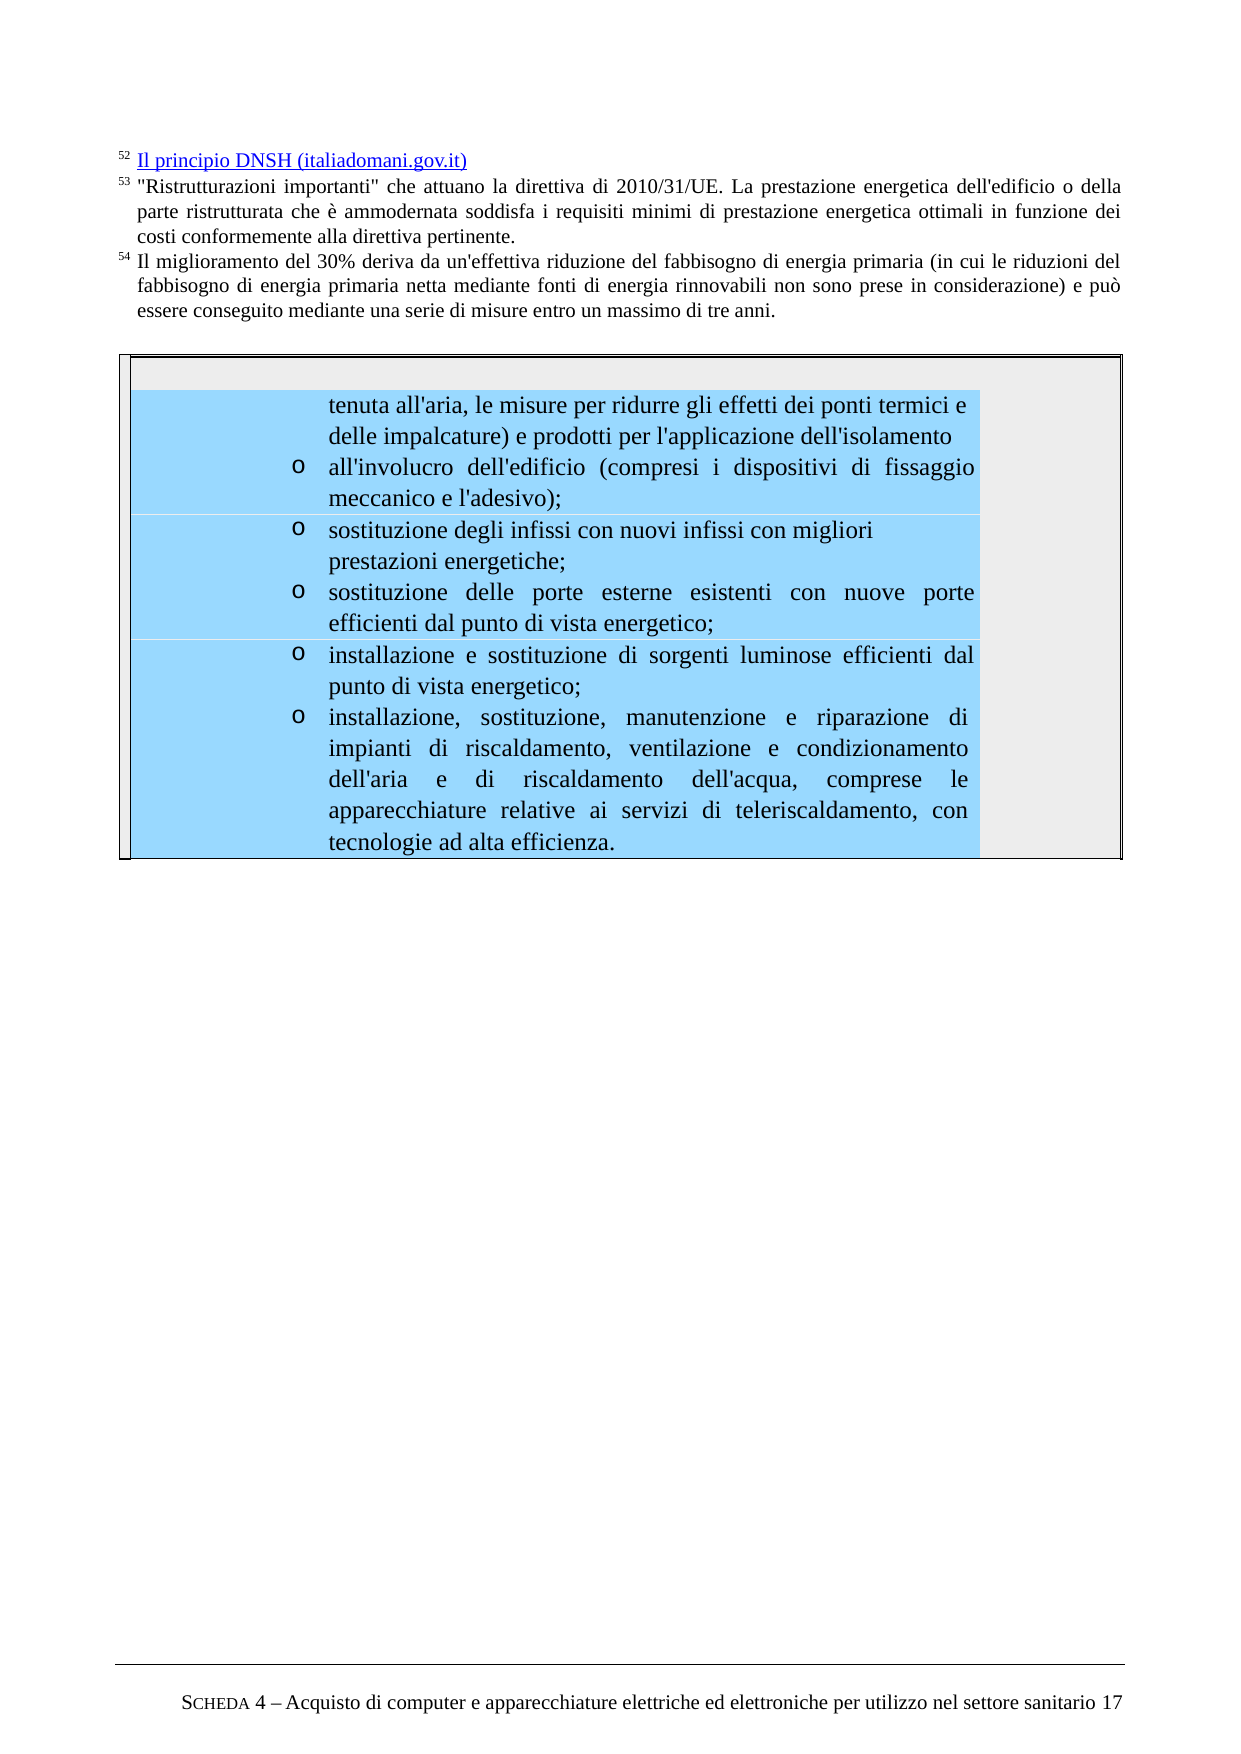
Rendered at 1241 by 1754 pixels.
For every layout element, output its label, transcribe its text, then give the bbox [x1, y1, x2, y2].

table_header [131, 358, 1120, 858]
table_header [120, 355, 130, 858]
list Il principio DNSH (italiadomani.gov.it) [118, 148, 1123, 172]
list Il miglioramento del 30% deriva da un'effettiva riduzione del fabbisogno di energia primaria (in cui le riduzioni del fabbisogno di energia primaria netta mediante fonti di energia rinnovabili non sono prese in considerazione) e può essere conseguito mediante una serie di misure entro un massimo di tre anni. [118, 249, 1123, 322]
list "Ristrutturazioni importanti" che attuano la direttiva di 2010/31/UE. La prestazione energetica dell'edificio o della parte ristrutturata che è ammodernata soddisfa i requisiti minimi di prestazione energetica ottimali in funzione dei costi conformemente alla direttiva pertinente. [118, 174, 1123, 248]
